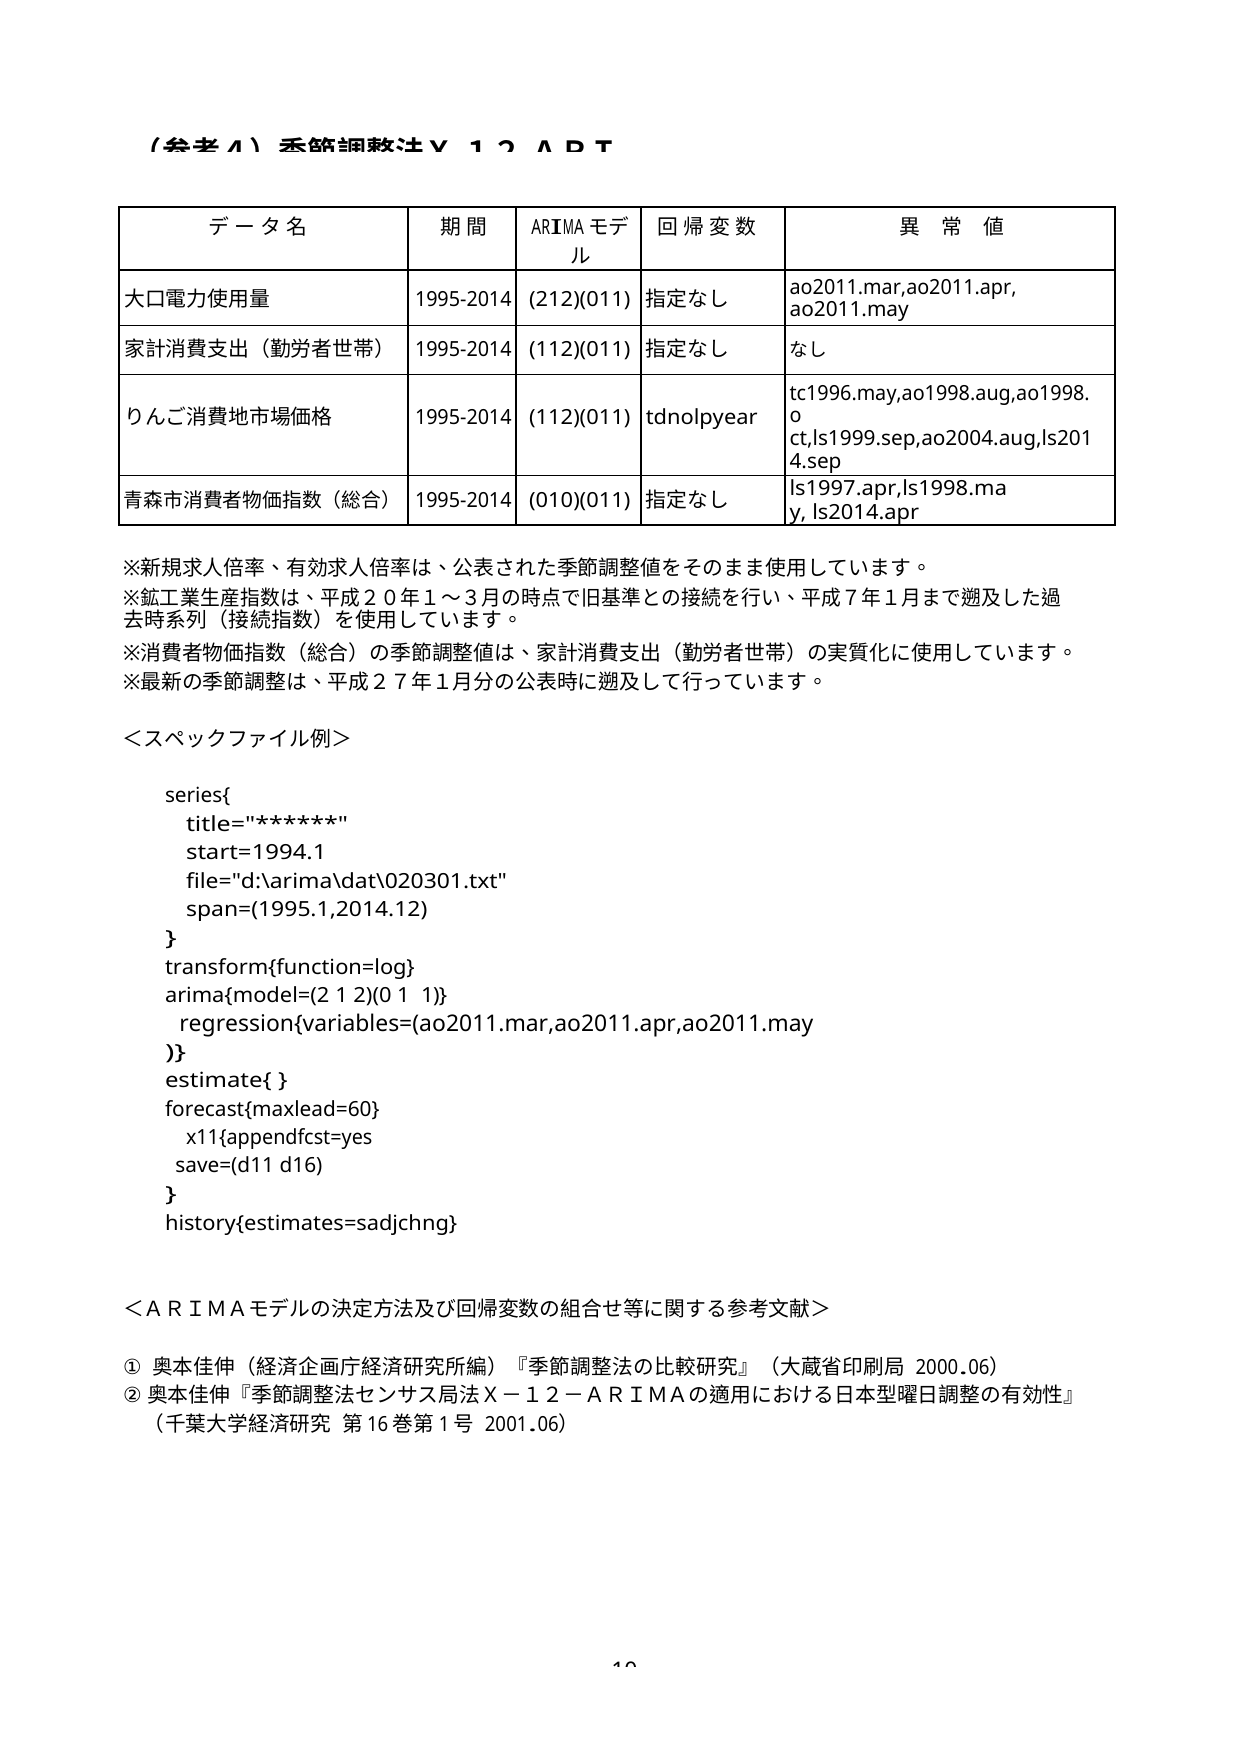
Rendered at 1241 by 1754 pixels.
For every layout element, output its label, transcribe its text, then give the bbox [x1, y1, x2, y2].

table_cell 青森市消費者物価指数（総合） [120, 476, 407, 524]
table_cell 指定なし [642, 271, 784, 324]
table_cell 大口電力使用量 [120, 271, 407, 324]
text } [165, 1179, 1159, 1208]
table_cell (212)(011) [517, 271, 640, 324]
table_cell (010)(011) [517, 476, 640, 524]
text } [165, 923, 1159, 951]
table_header 期 間 [409, 208, 515, 269]
table_header デ ー タ 名 [120, 208, 407, 269]
text ※鉱工業生産指数は、平成２０年１～３月の時点で旧基準との接続を行い、平成７年１月まで遡及した過 去時系列（接続指数）を使用しています。 [123, 587, 1110, 634]
table_cell 家計消費支出（勤労者世帯） [120, 326, 407, 373]
text ＜スペックファイル例＞ series{ [123, 696, 412, 808]
text x11{appendfcst=yes save=(d11 d16) [175, 1122, 412, 1179]
table_cell ls1997.apr,ls1998.may, ls2014.apr [786, 476, 1114, 524]
table_cell (112)(011) [517, 375, 640, 475]
table_cell (112)(011) [517, 326, 640, 373]
table_header 異 常 値 [786, 208, 1114, 269]
table_cell 指定なし [642, 326, 784, 373]
table_cell 1995-2014 [409, 326, 515, 373]
table_cell 1995-2014 [409, 375, 515, 475]
text transform{function=log} arima{model=(2 1 2)(0 1 1)} [165, 952, 542, 1009]
text file="d:\arima\dat\020301.txt" span=(1995.1,2014.12) [186, 866, 542, 923]
table_header 回 帰 変 数 [642, 208, 784, 269]
table_header ARIMAモデル [517, 208, 640, 269]
text estimate{ } forecast{maxlead=60} [165, 1065, 412, 1122]
table_cell 1995-2014 [409, 271, 515, 324]
text （千葉大学経済研究 第16巻第1号 2001.06） [144, 1409, 1159, 1438]
text ② 奥本佳伸『季節調整法センサス局法Ｘ－１２－ＡＲＩＭＡの適用における日本型曜日調整の有効性』 [123, 1381, 1159, 1409]
text ① 奥本佳伸（経済企画庁経済研究所編）『季節調整法の比較研究』（大蔵省印刷局 2000.06） [123, 1352, 1159, 1380]
text )} [165, 1037, 1159, 1065]
table_cell ao2011.mar,ao2011.apr, ao2011.may [786, 271, 1114, 324]
text title="******" start=1994.1 [186, 809, 412, 866]
text history{estimates=sadjchng} [165, 1208, 1159, 1236]
text ＜ＡＲＩＭＡモデルの決定方法及び回帰変数の組合せ等に関する参考文献＞ [123, 1294, 1159, 1323]
table_cell なし [786, 326, 1114, 373]
text ※新規求人倍率、有効求人倍率は、公表された季節調整値をそのまま使用しています。 [123, 553, 1159, 581]
table_cell りんご消費地市場価格 [120, 375, 407, 475]
subtitle regression{variables=(ao2011.mar,ao2011.apr,ao2011.may [179, 1009, 1159, 1037]
table_cell tdnolpyear [642, 375, 784, 475]
table_cell 1995-2014 [409, 476, 515, 524]
table_cell tc1996.may,ao1998.aug,ao1998.o ct,ls1999.sep,ao2004.aug,ls201 4.sep [786, 375, 1114, 475]
text ※最新の季節調整は、平成２７年１月分の公表時に遡及して行っています。 [123, 667, 1159, 696]
table_cell 指定なし [642, 476, 784, 524]
text ※消費者物価指数（総合）の季節調整値は、家計消費支出（勤労者世帯）の実質化に使用しています。 [123, 638, 1159, 667]
